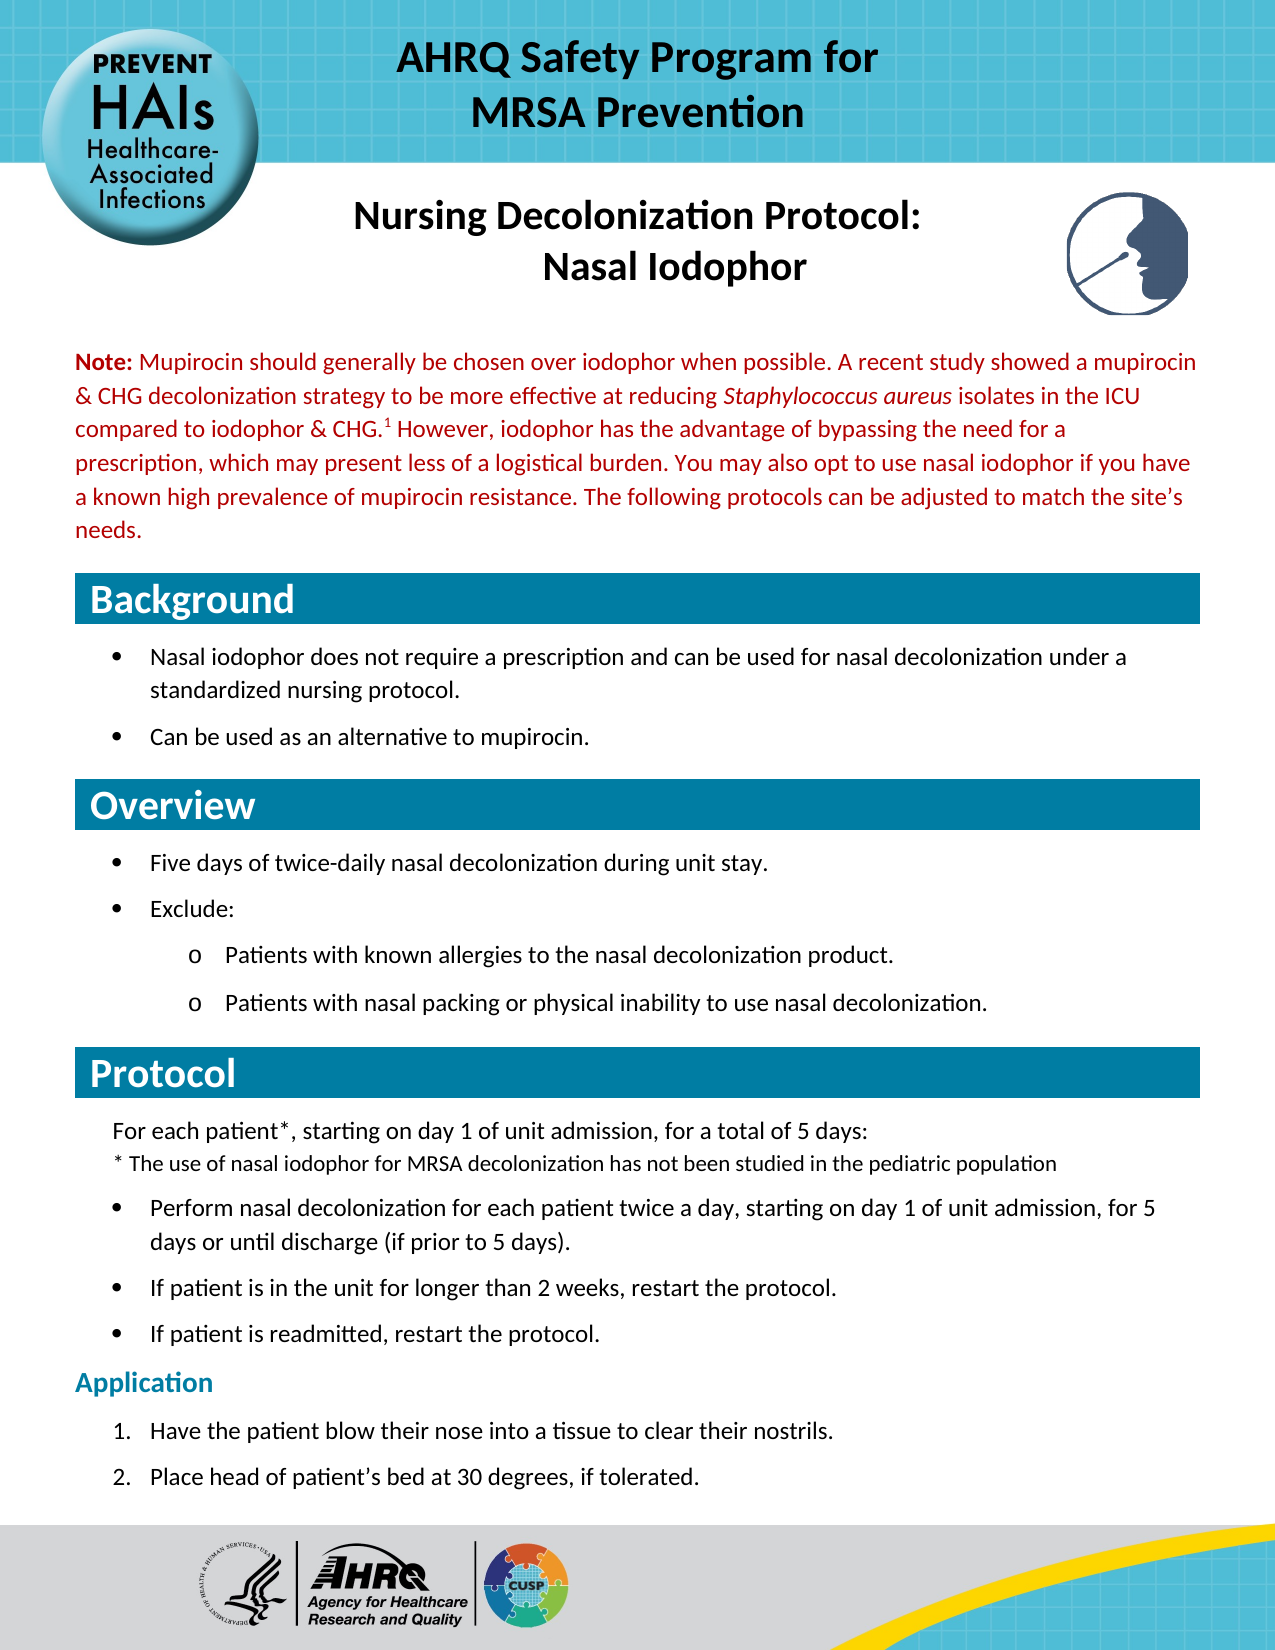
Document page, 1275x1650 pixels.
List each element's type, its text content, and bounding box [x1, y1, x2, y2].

list Exclude: [112, 894, 1200, 924]
list If patient is in the unit for longer than 2 weeks, restart the protocol. [112, 1272, 1200, 1302]
list Patients with nasal packing or physical inability to use nasal decolonization. [187, 987, 1200, 1019]
list Have the patient blow their nose into a tissue to clear their nostrils. [112, 1415, 1200, 1446]
list Place head of patient’s bed at 30 degrees, if tolerated. [112, 1461, 1200, 1492]
list Five days of twice-daily nasal decolonization during unit stay. [112, 848, 1200, 878]
list Nasal iodophor does not require a prescription and can be used for nasal decolonization under a standardized nursing protocol. [112, 641, 1200, 705]
list If patient is readmitted, restart the protocol. [112, 1318, 1200, 1348]
list Perform nasal decolonization for each patient twice a day, starting on day 1 of unit admission, for 5 days or until discharge (if prior to 5 days). [112, 1192, 1200, 1256]
text Note: Mupirocin should generally be chosen over iodophor when possible. A recent study showed a mupirocin & CHG decolonization strategy to be more effective at reducing Staphylococcus aureus isolates in the ICU compared to iodophor & CHG.1 However, iodophor has the advantage of bypassing the need for a prescription, which may present less of a logistical burden. You may also opt to use nasal iodophor if you have a known high prevalence of mupirocin resistance. The following protocols can be adjusted to match the site’s needs. [75, 347, 1200, 545]
subtitle Protocol [75, 1047, 1200, 1098]
title Nursing Decolonization Protocol: Nasal Iodophor [300, 189, 975, 291]
text For each patient*, starting on day 1 of unit admission, for a total of 5 days: [112, 1115, 1200, 1146]
subtitle Overview [75, 779, 1200, 830]
list Patients with known allergies to the nasal decolonization product. [187, 940, 1200, 971]
subtitle Background [75, 573, 1200, 624]
text Application [75, 1364, 1200, 1399]
picture [0, 0, 1275, 1650]
list Can be used as an alternative to mupirocin. [112, 721, 1200, 751]
text * The use of nasal iodophor for MRSA decolonization has not been studied in the pediatric population [112, 1149, 1200, 1177]
